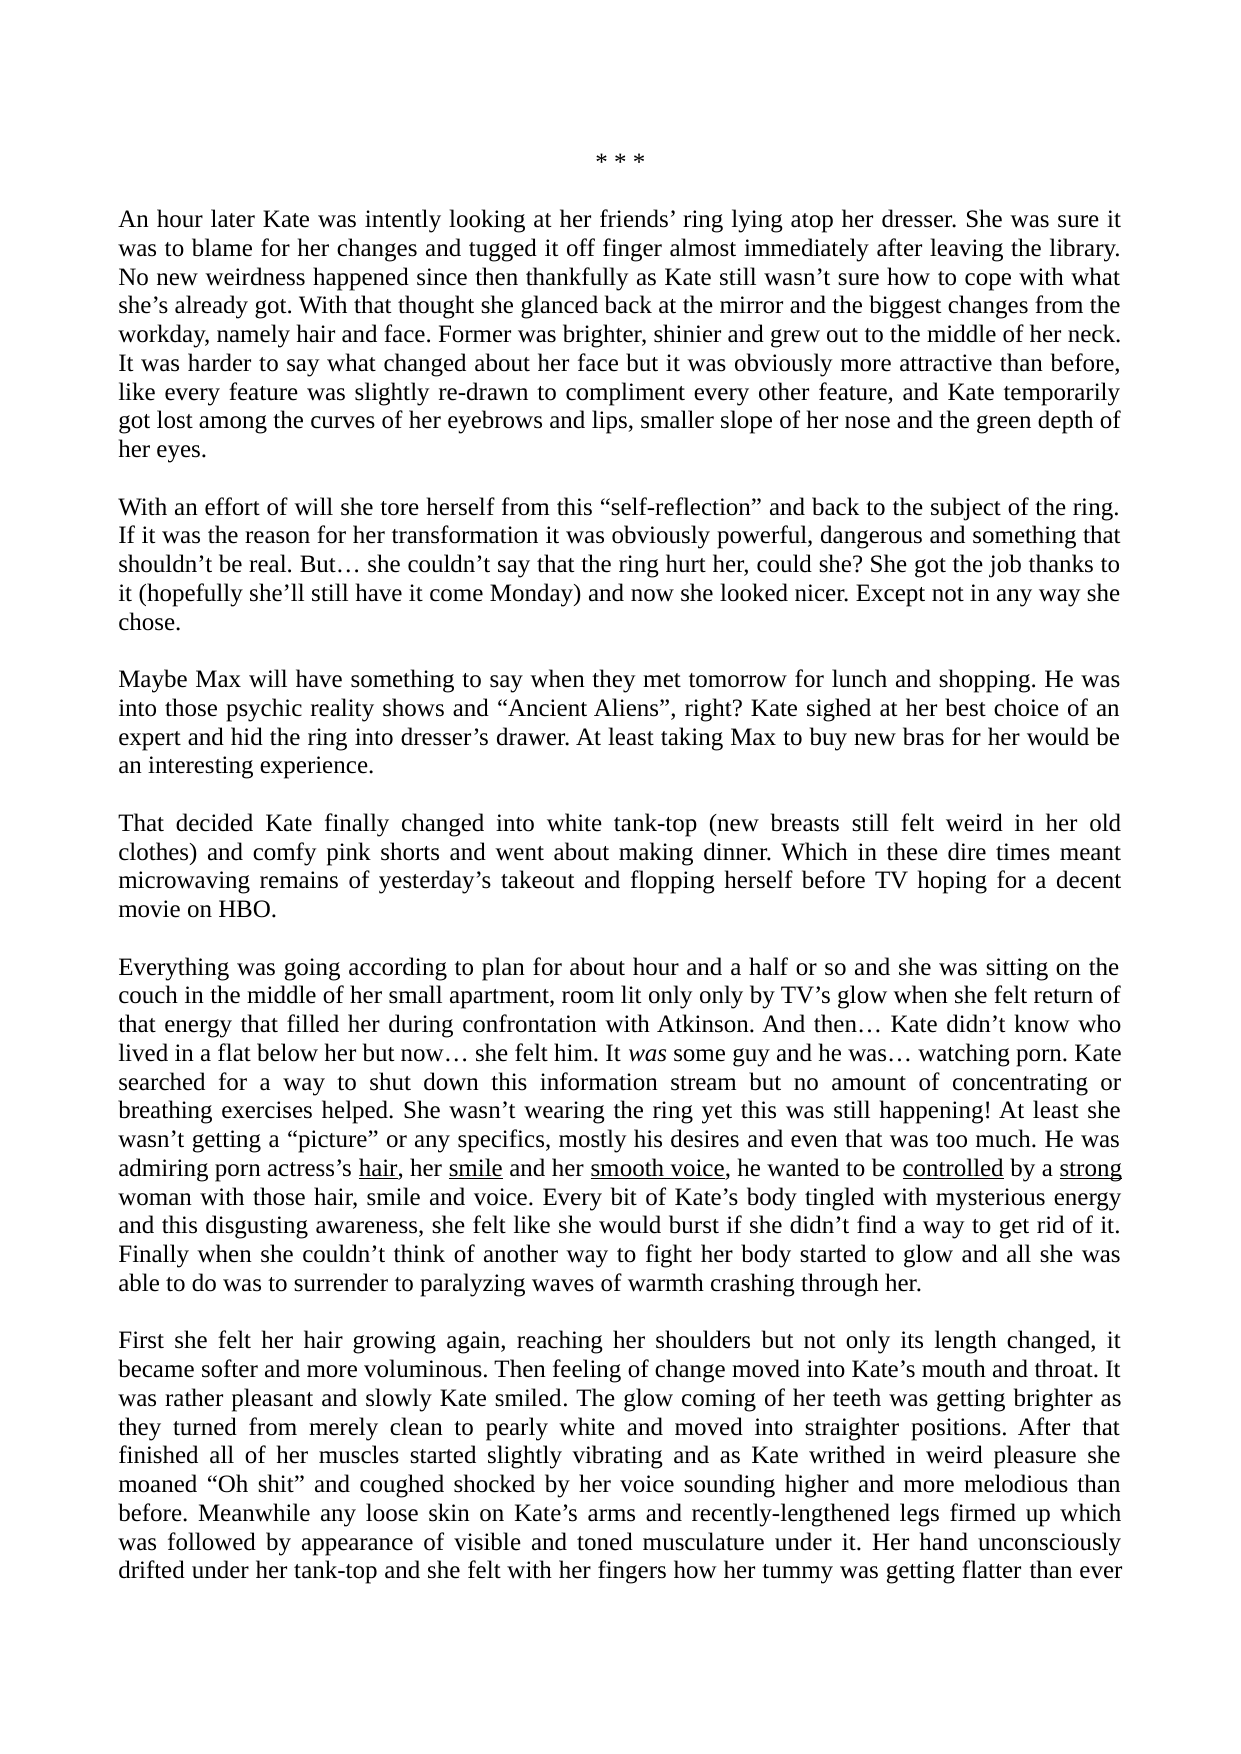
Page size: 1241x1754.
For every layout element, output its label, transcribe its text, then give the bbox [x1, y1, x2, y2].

text An hour later Kate was intently looking at her friends’ ring lying atop her dresser. She was sure it was to blame for her changes and tugged it off finger almost immediately after leaving the library. No new weirdness happened since then thankfully as Kate still wasn’t sure how to cope with what she’s already got. With that thought she glanced back at the mirror and the biggest changes from the workday, namely hair and face. Former was brighter, shinier and grew out to the middle of her neck. It was harder to say what changed about her face but it was obviously more attractive than before, like every feature was slightly re-drawn to compliment every other feature, and Kate temporarily got lost among the curves of her eyebrows and lips, smaller slope of her nose and the green depth of her eyes. [118, 204, 1122, 463]
text That decided Kate finally changed into white tank-top (new breasts still felt weird in her old clothes) and comfy pink shorts and went about making dinner. Which in these dire times meant microwaving remains of yesterday’s takeout and flopping herself before TV hoping for a decent movie on HBO. [118, 808, 1122, 923]
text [118, 1326, 1122, 1584]
text With an effort of will she tore herself from this “self-reflection” and back to the subject of the ring. If it was the reason for her transformation it was obviously powerful, dangerous and something that shouldn’t be real. But… she couldn’t say that the ring hurt her, could she? She got the job thanks to it (hopefully she’ll still have it come Monday) and now she looked nicer. Except not in any way she chose. [118, 492, 1122, 636]
text Everything was going according to plan for about hour and a half or so and she was sitting on the couch in the middle of her small apartment, room lit only only by TV’s glow when she felt return of that energy that filled her during confrontation with Atkinson. And then… Kate didn’t know who lived in a flat below her but now… she felt him. It was some guy and he was… watching porn. Kate searched for a way to shut down this information stream but no amount of concentrating or breathing exercises helped. She wasn’t wearing the ring yet this was still happening! At least she wasn’t getting a “picture” or any specifics, mostly his desires and even that was too much. He was admiring porn actress’s hair, her smile and her smooth voice, he wanted to be controlled by a strong woman with those hair, smile and voice. Every bit of Kate’s body tingled with mysterious energy and this disgusting awareness, she felt like she would burst if she didn’t find a way to get rid of it. Finally when she couldn’t think of another way to fight her body started to glow and all she was able to do was to surrender to paralyzing waves of warmth crashing through her. [118, 952, 1122, 1297]
text Maybe Max will have something to say when they met tomorrow for lunch and shopping. He was into those psychic reality shows and “Ancient Aliens”, right? Kate sighed at her best choice of an expert and hid the ring into dresser’s drawer. At least taking Max to buy new bras for her would be an interesting experience. [118, 664, 1122, 779]
text * * * [118, 147, 1122, 176]
